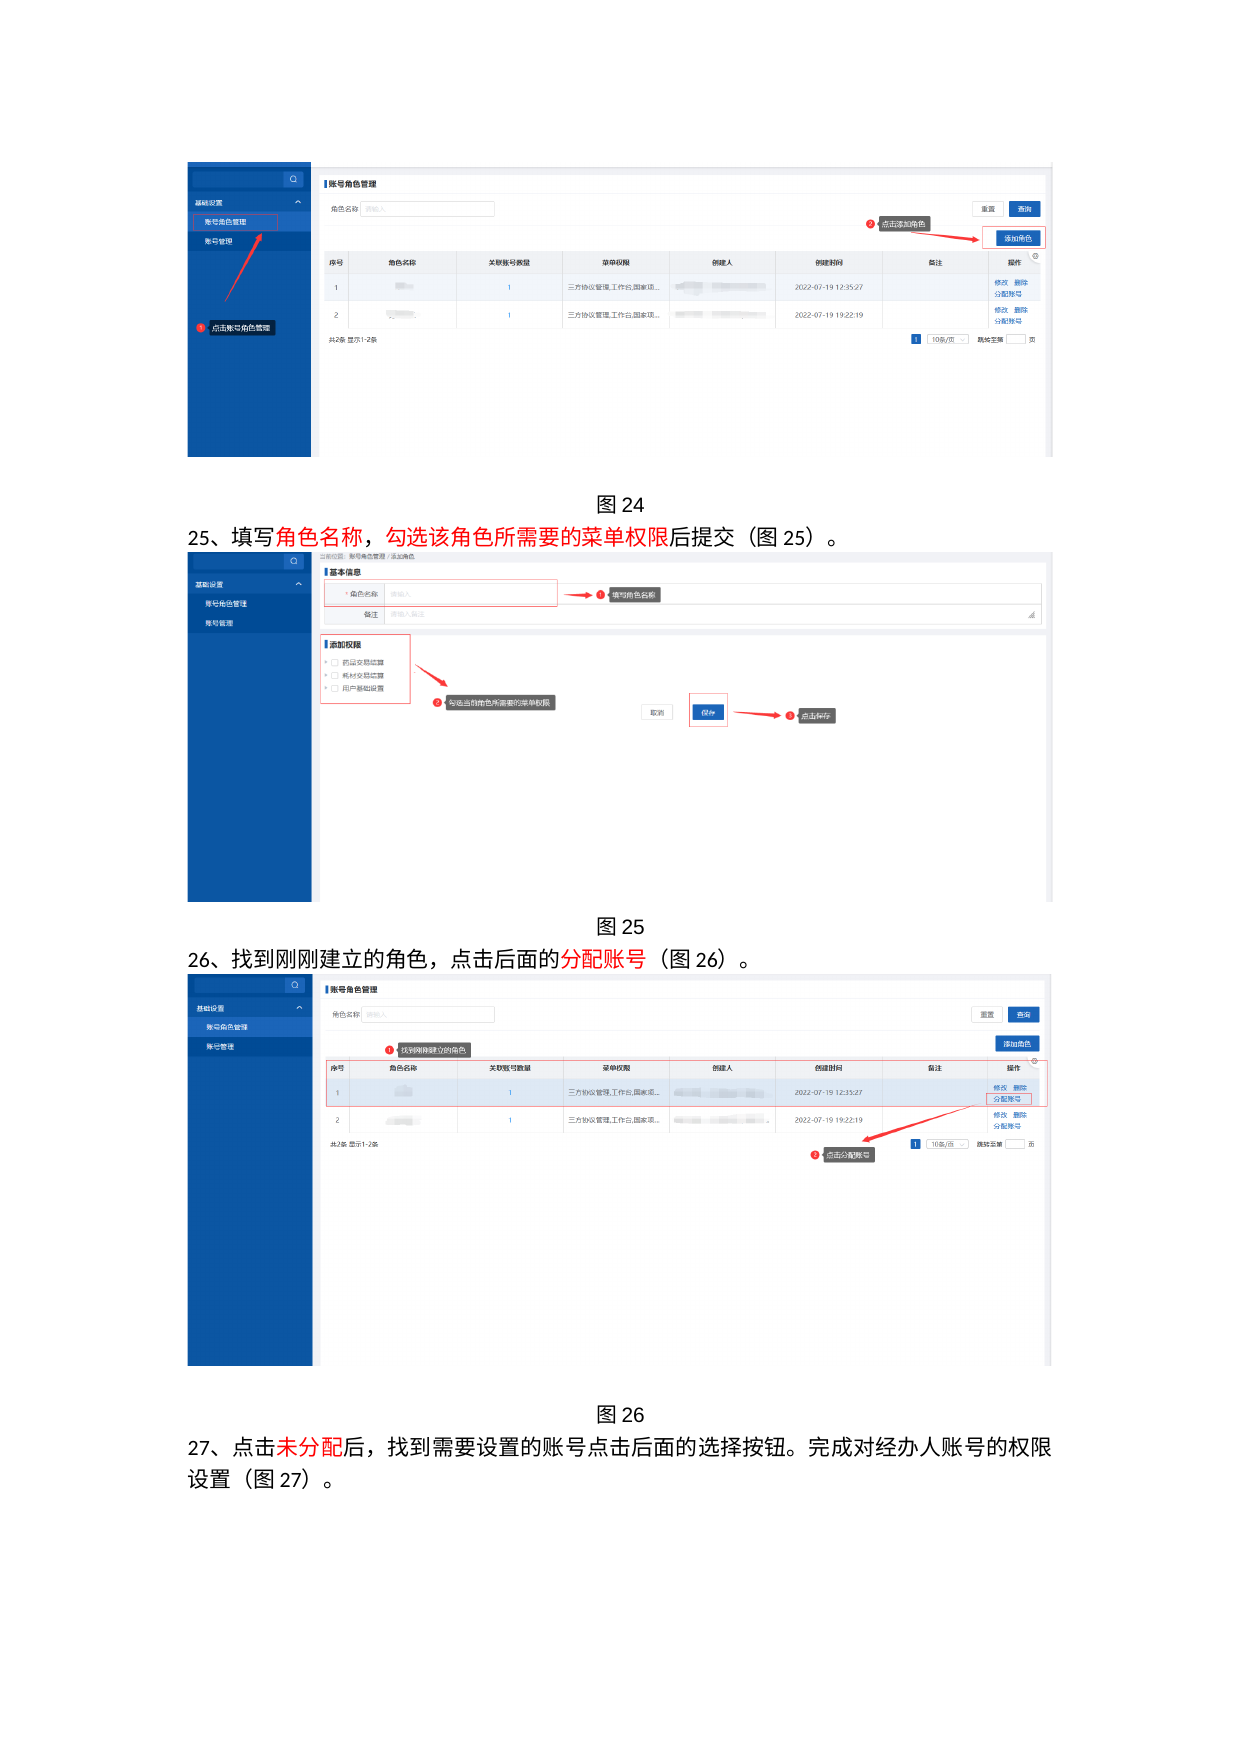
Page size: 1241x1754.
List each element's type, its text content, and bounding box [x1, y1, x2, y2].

picture [187, 974, 1052, 1366]
text 25、填写角色名称，勾选该角色所需要的菜单权限后提交（图25）。 [187, 519, 1053, 552]
text 图 25 [187, 909, 1053, 942]
text 图 24 [187, 487, 1053, 519]
picture [187, 552, 1053, 902]
text 26、找到刚刚建立的角色，点击后面的分配账号（图26）。 [187, 942, 1053, 974]
text 27、点击未分配后，找到需要设置的账号点击后面的选择按钮。完成对经办人账号的权限设置（图27）。 [187, 1429, 1053, 1494]
picture [187, 162, 1053, 457]
text 图 26 [187, 1397, 1053, 1429]
